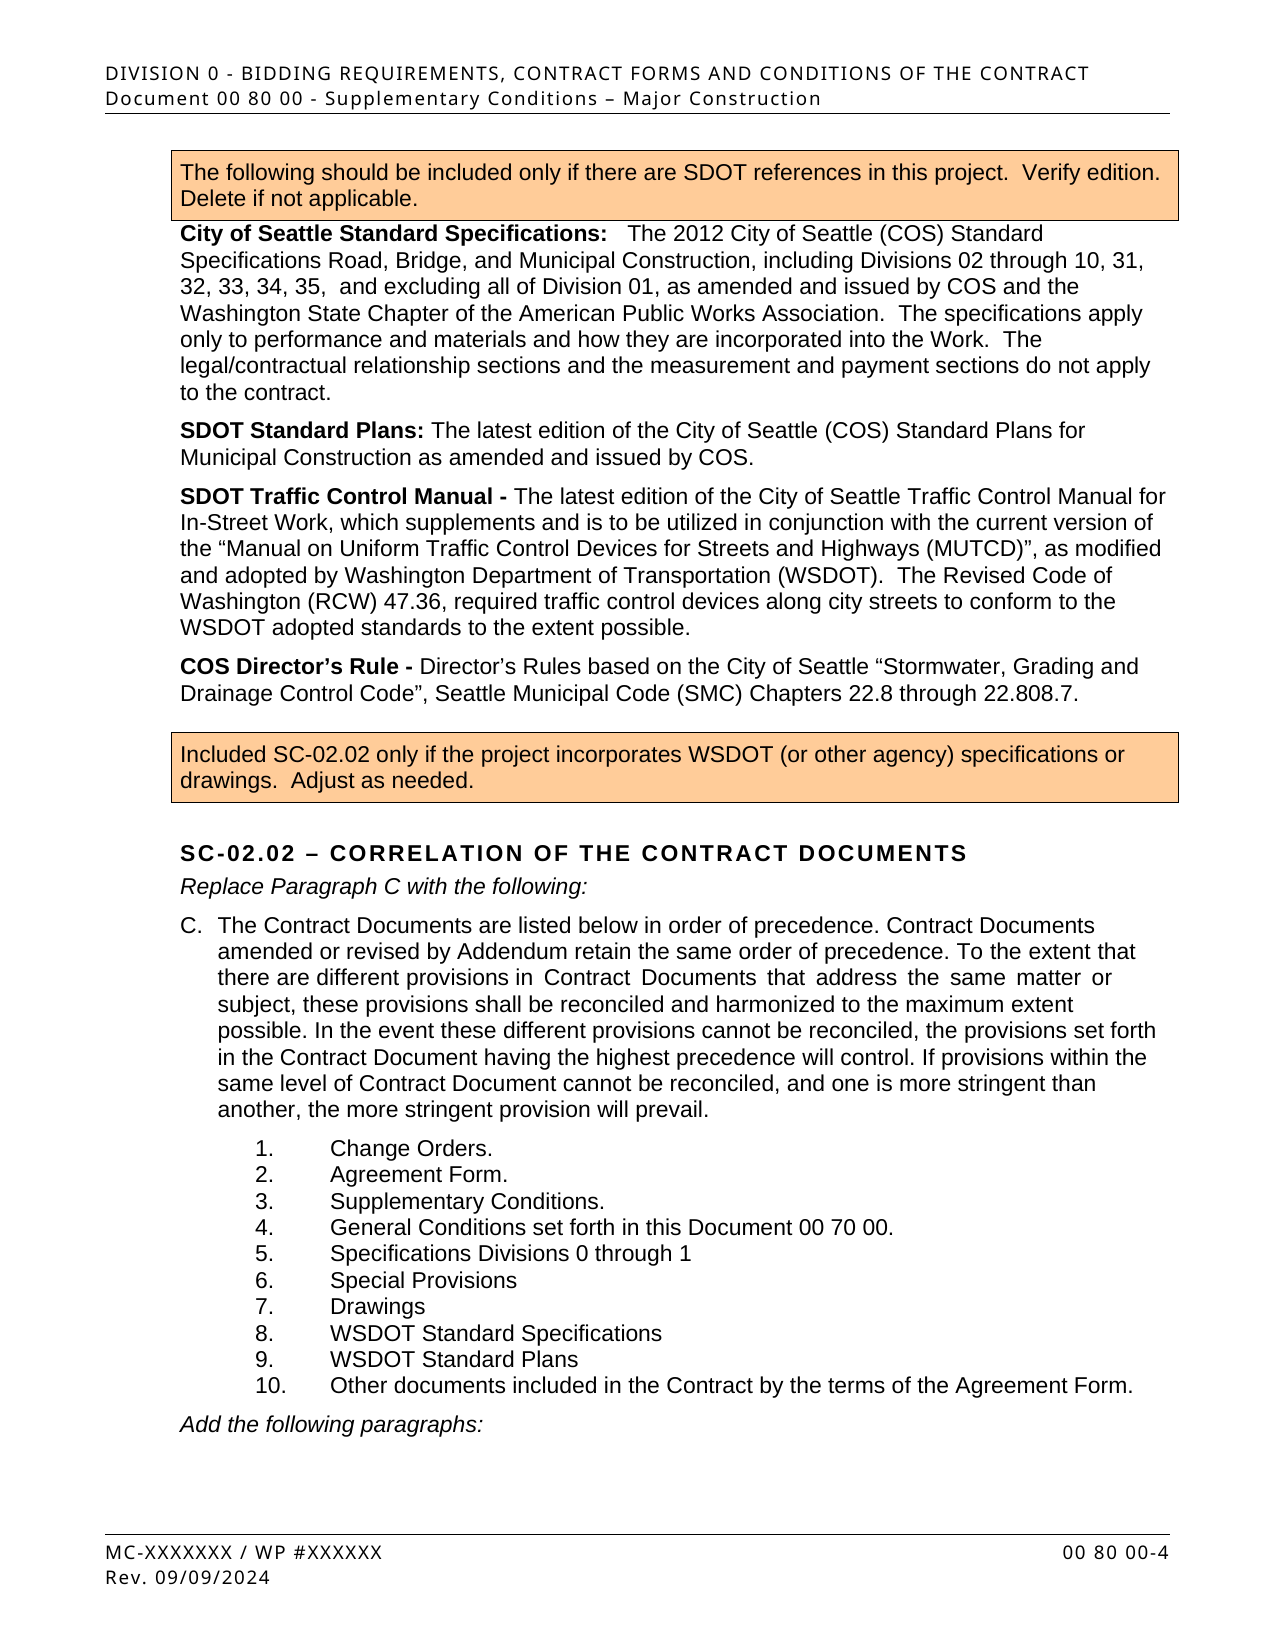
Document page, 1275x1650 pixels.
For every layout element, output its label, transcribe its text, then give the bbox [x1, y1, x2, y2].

list The Contract Documents are listed below in order of precedence. Contract Documents amended or revised by Addendum retain the same order of precedence. To the extent that there are different provisions in Contract Documents that address the same matter or subject, these provisions shall be reconciled and harmonized to the maximum extent possible. In the event these different provisions cannot be reconciled, the provisions set forth in the Contract Document having the highest precedence will control. If provisions within the same level of Contract Document cannot be reconciled, and one is more stringent than another, the more stringent provision will prevail. [180, 912, 1170, 1122]
list WSDOT Standard Specifications [255, 1319, 1170, 1346]
list Specifications Divisions 0 through 1 [255, 1240, 1170, 1267]
list Supplementary Conditions. [255, 1188, 1170, 1214]
list Add the following paragraphs: [180, 1411, 1170, 1437]
list General Conditions set forth in this Document 00 70 00. [255, 1214, 1170, 1240]
list WSDOT Standard Plans [255, 1346, 1170, 1372]
text Included SC-02.02 only if the project incorporates WSDOT (or other agency) specifications or drawings. Adjust as needed. [172, 733, 1178, 802]
list Change Orders. [255, 1135, 1170, 1161]
text COS Director’s Rule - Director’s Rules based on the City of Seattle “Stormwater, Grading and Drainage Control Code”, Seattle Municipal Code (SMC) Chapters 22.8 through 22.808.7. [180, 653, 1170, 706]
list Other documents included in the Contract by the terms of the Agreement Form. [255, 1372, 1170, 1398]
text SDOT Standard Plans: The latest edition of the City of Seattle (COS) Standard Plans for Municipal Construction as amended and issued by COS. [180, 417, 1170, 470]
list Drawings [255, 1293, 1170, 1319]
text SDOT Traffic Control Manual - The latest edition of the City of Seattle Traffic Control Manual for In-Street Work, which supplements and is to be utilized in conjunction with the current version of the “Manual on Uniform Traffic Control Devices for Streets and Highways (MUTCD)”, as modified and adopted by Washington Department of Transportation (WSDOT). The Revised Code of Washington (RCW) 47.36, required traffic control devices along city streets to conform to the WSDOT adopted standards to the extent possible. [180, 483, 1170, 641]
list Agreement Form. [255, 1161, 1170, 1188]
subtitle SC-02.02 – CoRRELATION OF THE CONTRACT DOCUMENTS [180, 840, 1170, 867]
text City of Seattle Standard Specifications: The 2012 City of Seattle (COS) Standard Specifications Road, Bridge, and Municipal Construction, including Divisions 02 through 10, 31, 32, 33, 34, 35, and excluding all of Division 01, as amended and issued by COS and the Washington State Chapter of the American Public Works Association. The specifications apply only to performance and materials and how they are incorporated into the Work. The legal/contractual relationship sections and the measurement and payment sections do not apply to the contract. [180, 221, 1170, 405]
list Special Provisions [255, 1267, 1170, 1293]
text The following should be included only if there are SDOT references in this project. Verify edition. Delete if not applicable. [172, 151, 1178, 220]
text Replace Paragraph C with the following: [180, 873, 1170, 899]
